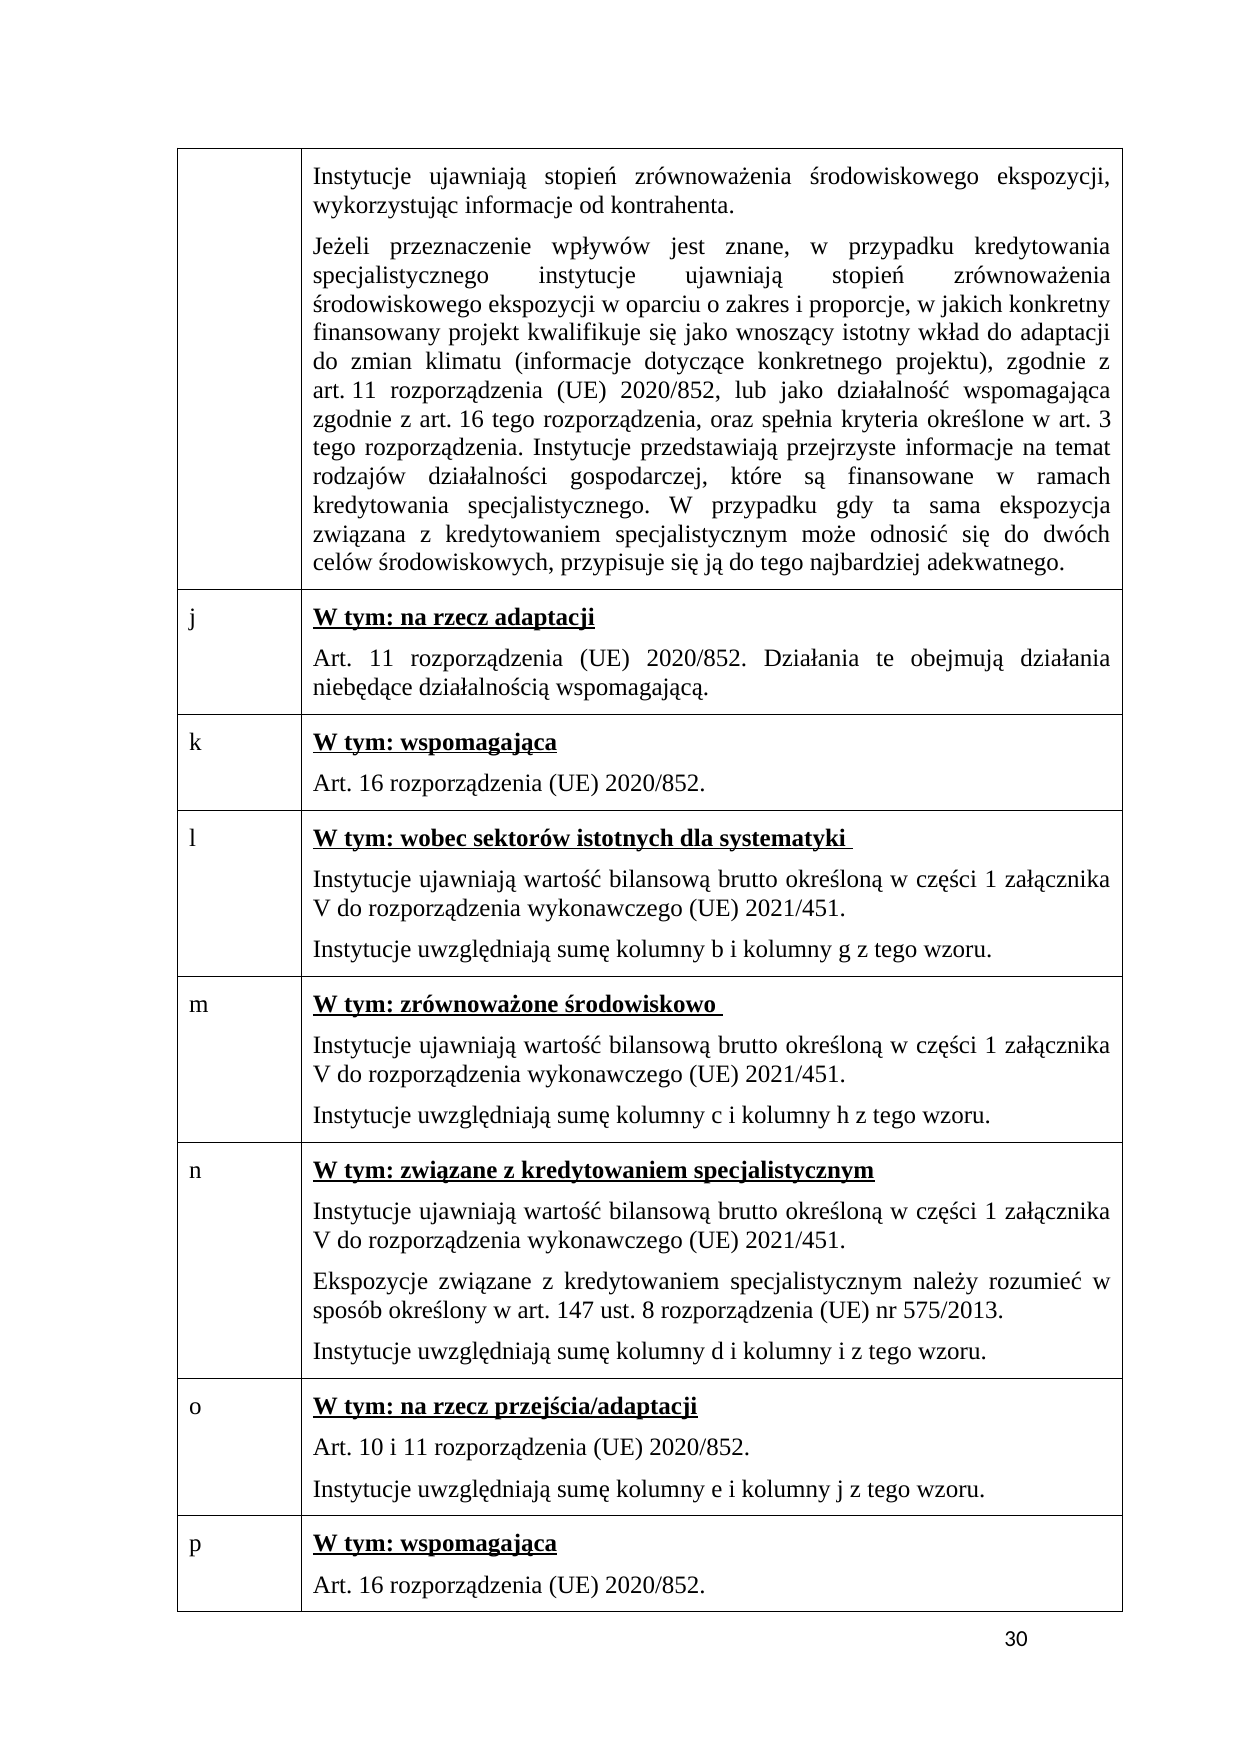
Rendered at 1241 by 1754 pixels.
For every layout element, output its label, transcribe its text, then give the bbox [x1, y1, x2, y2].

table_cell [302, 149, 1122, 589]
table_cell W tym: na rzecz przejścia/adaptacji Art. 10 i 11 rozporządzenia (UE) 2020/852. Instytucje uwzględniają sumę kolumny e i kolumny j z tego wzoru. [302, 1379, 1122, 1515]
table_cell W tym: wobec sektorów istotnych dla systematyki Instytucje ujawniają wartość bilansową brutto określoną w części 1 załącznika V do rozporządzenia wykonawczego (UE) 2021/451. Instytucje uwzględniają sumę kolumny b i kolumny g z tego wzoru. [302, 811, 1122, 976]
table_cell l [178, 811, 301, 976]
table_cell W tym: zrównoważone środowiskowo Instytucje ujawniają wartość bilansową brutto określoną w części 1 załącznika V do rozporządzenia wykonawczego (UE) 2021/451. Instytucje uwzględniają sumę kolumny c i kolumny h z tego wzoru. [302, 977, 1122, 1142]
table_cell W tym: związane z kredytowaniem specjalistycznym Instytucje ujawniają wartość bilansową brutto określoną w części 1 załącznika V do rozporządzenia wykonawczego (UE) 2021/451. Ekspozycje związane z kredytowaniem specjalistycznym należy rozumieć w sposób określony w art. 147 ust. 8 rozporządzenia (UE) nr 575/2013. Instytucje uwzględniają sumę kolumny d i kolumny i z tego wzoru. [302, 1143, 1122, 1378]
table_cell m [178, 977, 301, 1142]
table_cell j [178, 590, 301, 713]
table_cell p [178, 1516, 301, 1611]
table_cell k [178, 715, 301, 809]
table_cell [302, 1516, 1122, 1611]
table_cell n [178, 1143, 301, 1378]
table_cell W tym: na rzecz adaptacji Art. 11 rozporządzenia (UE) 2020/852. Działania te obejmują działania niebędące działalnością wspomagającą. [302, 590, 1122, 713]
table_cell W tym: wspomagająca Art. 16 rozporządzenia (UE) 2020/852. [302, 715, 1122, 809]
table_cell i [178, 149, 301, 589]
table_cell o [178, 1379, 301, 1515]
